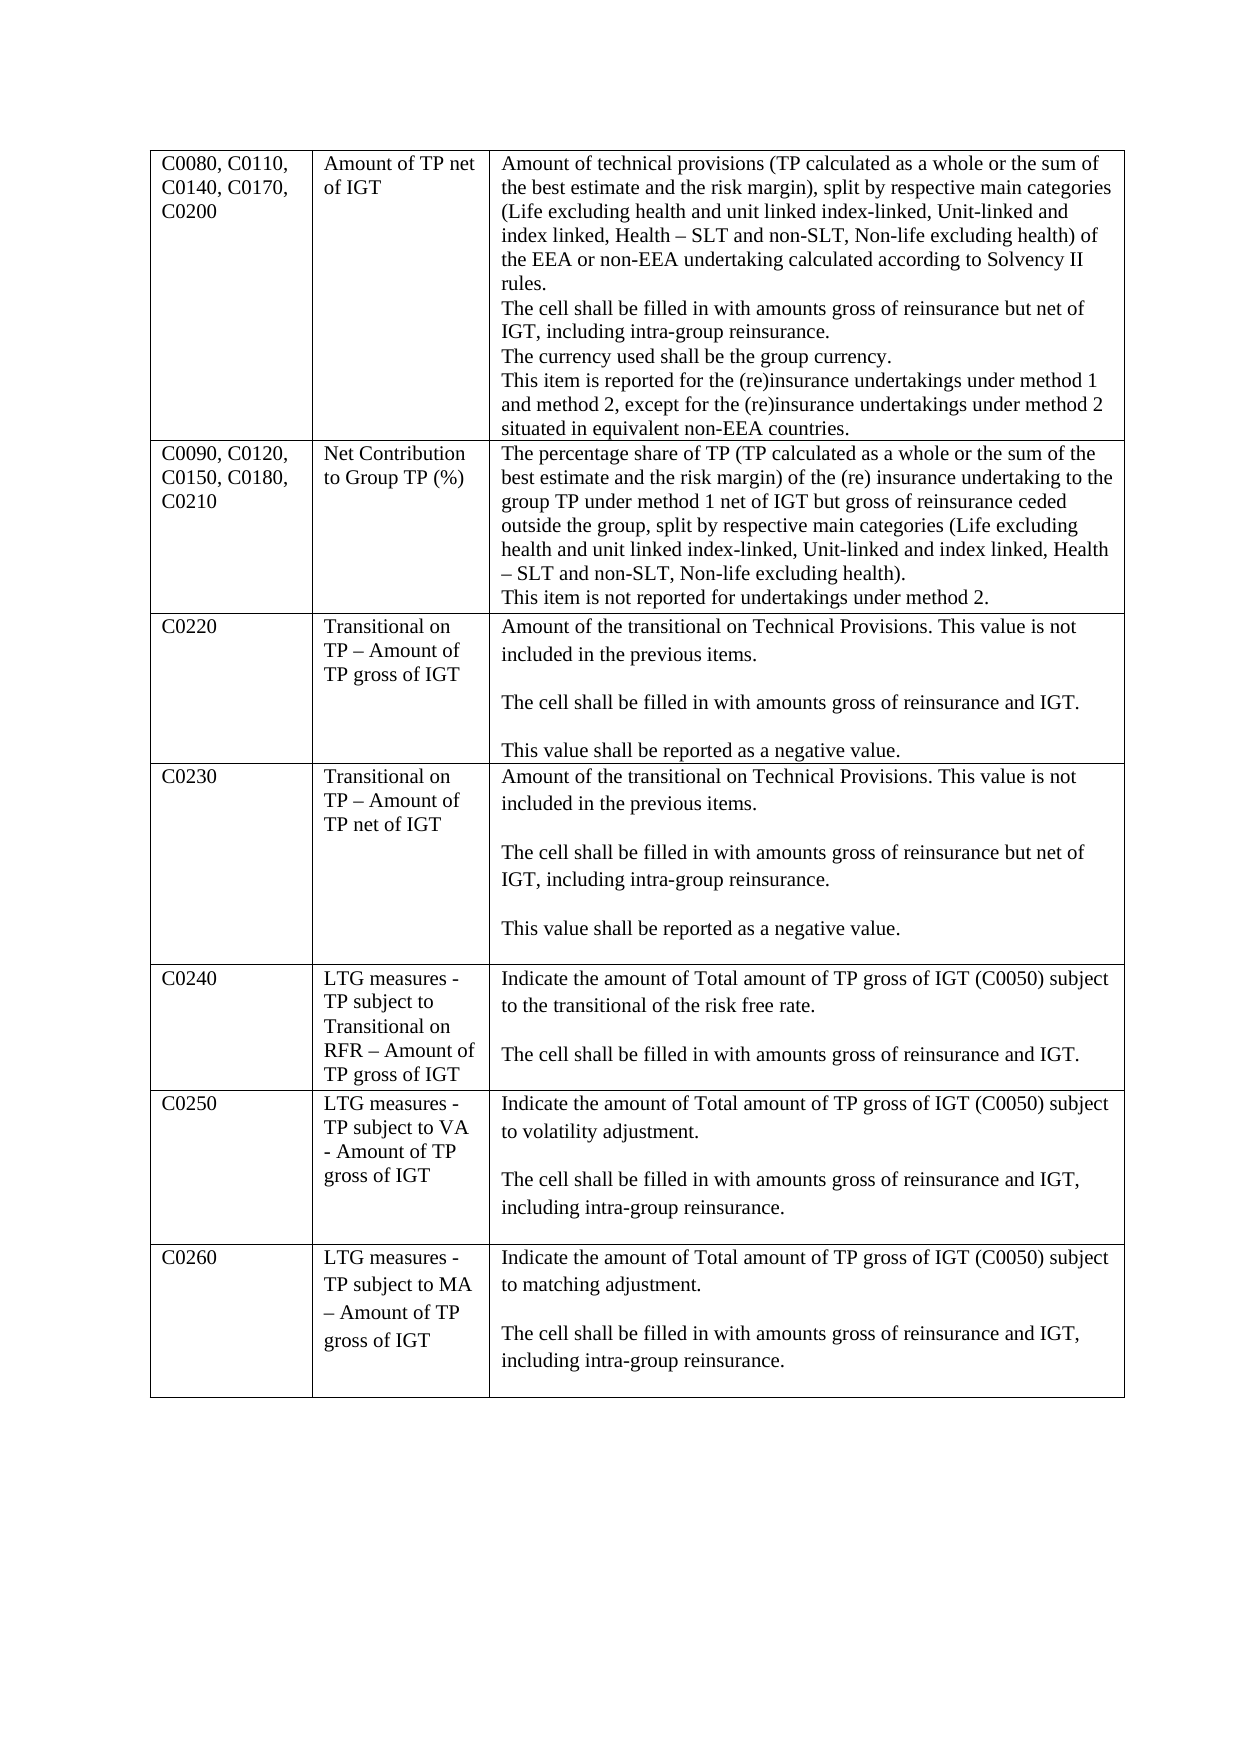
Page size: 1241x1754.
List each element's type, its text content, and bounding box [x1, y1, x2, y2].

table_cell Indicate the amount of Total amount of TP gross of IGT (C0050) subject to volatility adjustment. The cell shall be filled in with amounts gross of reinsurance and IGT, including intra-group reinsurance. [490, 1091, 1124, 1244]
table_cell LTG measures - TP subject to MA – Amount of TP gross of IGT [313, 1245, 489, 1397]
table_cell Amount of the transitional on Technical Provisions. This value is not included in the previous items. The cell shall be filled in with amounts gross of reinsurance but net of IGT, including intra-group reinsurance. This value shall be reported as a negative value. [490, 764, 1124, 964]
table_cell Amount of the transitional on Technical Provisions. This value is not included in the previous items. The cell shall be filled in with amounts gross of reinsurance and IGT. This value shall be reported as a negative value. [490, 614, 1124, 762]
table_cell Amount of technical provisions (TP calculated as a whole or the sum of the best estimate and the risk margin), split by respective main categories (Life excluding health and unit linked index-linked, Unit-linked and index linked, Health – SLT and non-SLT, Non-life excluding health) of the EEA or non-EEA undertaking calculated according to Solvency II rules. The cell shall be filled in with amounts gross of reinsurance but net of IGT, including intra-group reinsurance. The currency used shall be the group currency. This item is reported for the (re)insurance undertakings under method 1 and method 2, except for the (re)insurance undertakings under method 2 situated in equivalent non-EEA countries. [490, 151, 1124, 440]
table_cell The percentage share of TP (TP calculated as a whole or the sum of the best estimate and the risk margin) of the (re) insurance undertaking to the group TP under method 1 net of IGT but gross of reinsurance ceded outside the group, split by respective main categories (Life excluding health and unit linked index-linked, Unit-linked and index linked, Health – SLT and non-SLT, Non-life excluding health). This item is not reported for undertakings under method 2. [490, 441, 1124, 613]
table_cell Indicate the amount of Total amount of TP gross of IGT (C0050) subject to matching adjustment. The cell shall be filled in with amounts gross of reinsurance and IGT, including intra-group reinsurance. [490, 1245, 1124, 1397]
table_cell C0220 [151, 614, 312, 762]
table_cell LTG measures - TP subject to Transitional on RFR – Amount of TP gross of IGT [313, 965, 489, 1090]
table_cell C0240 [151, 965, 312, 1090]
table_cell C0090, C0120, C0150, C0180, C0210 [151, 441, 312, 613]
table_cell LTG measures - TP subject to VA - Amount of TP gross of IGT [313, 1091, 489, 1244]
table_cell Transitional on TP – Amount of TP net of IGT [313, 764, 489, 964]
table_cell C0250 [151, 1091, 312, 1244]
table_cell Amount of TP net of IGT [313, 151, 489, 440]
table_cell Net Contribution to Group TP (%) [313, 441, 489, 613]
table_cell Indicate the amount of Total amount of TP gross of IGT (C0050) subject to the transitional of the risk free rate. The cell shall be filled in with amounts gross of reinsurance and IGT. [490, 965, 1124, 1090]
table_cell C0080, C0110, C0140, C0170, C0200 [151, 151, 312, 440]
table_cell Transitional on TP – Amount of TP gross of IGT [313, 614, 489, 762]
table_cell C0260 [151, 1245, 312, 1397]
table_cell C0230 [151, 764, 312, 964]
